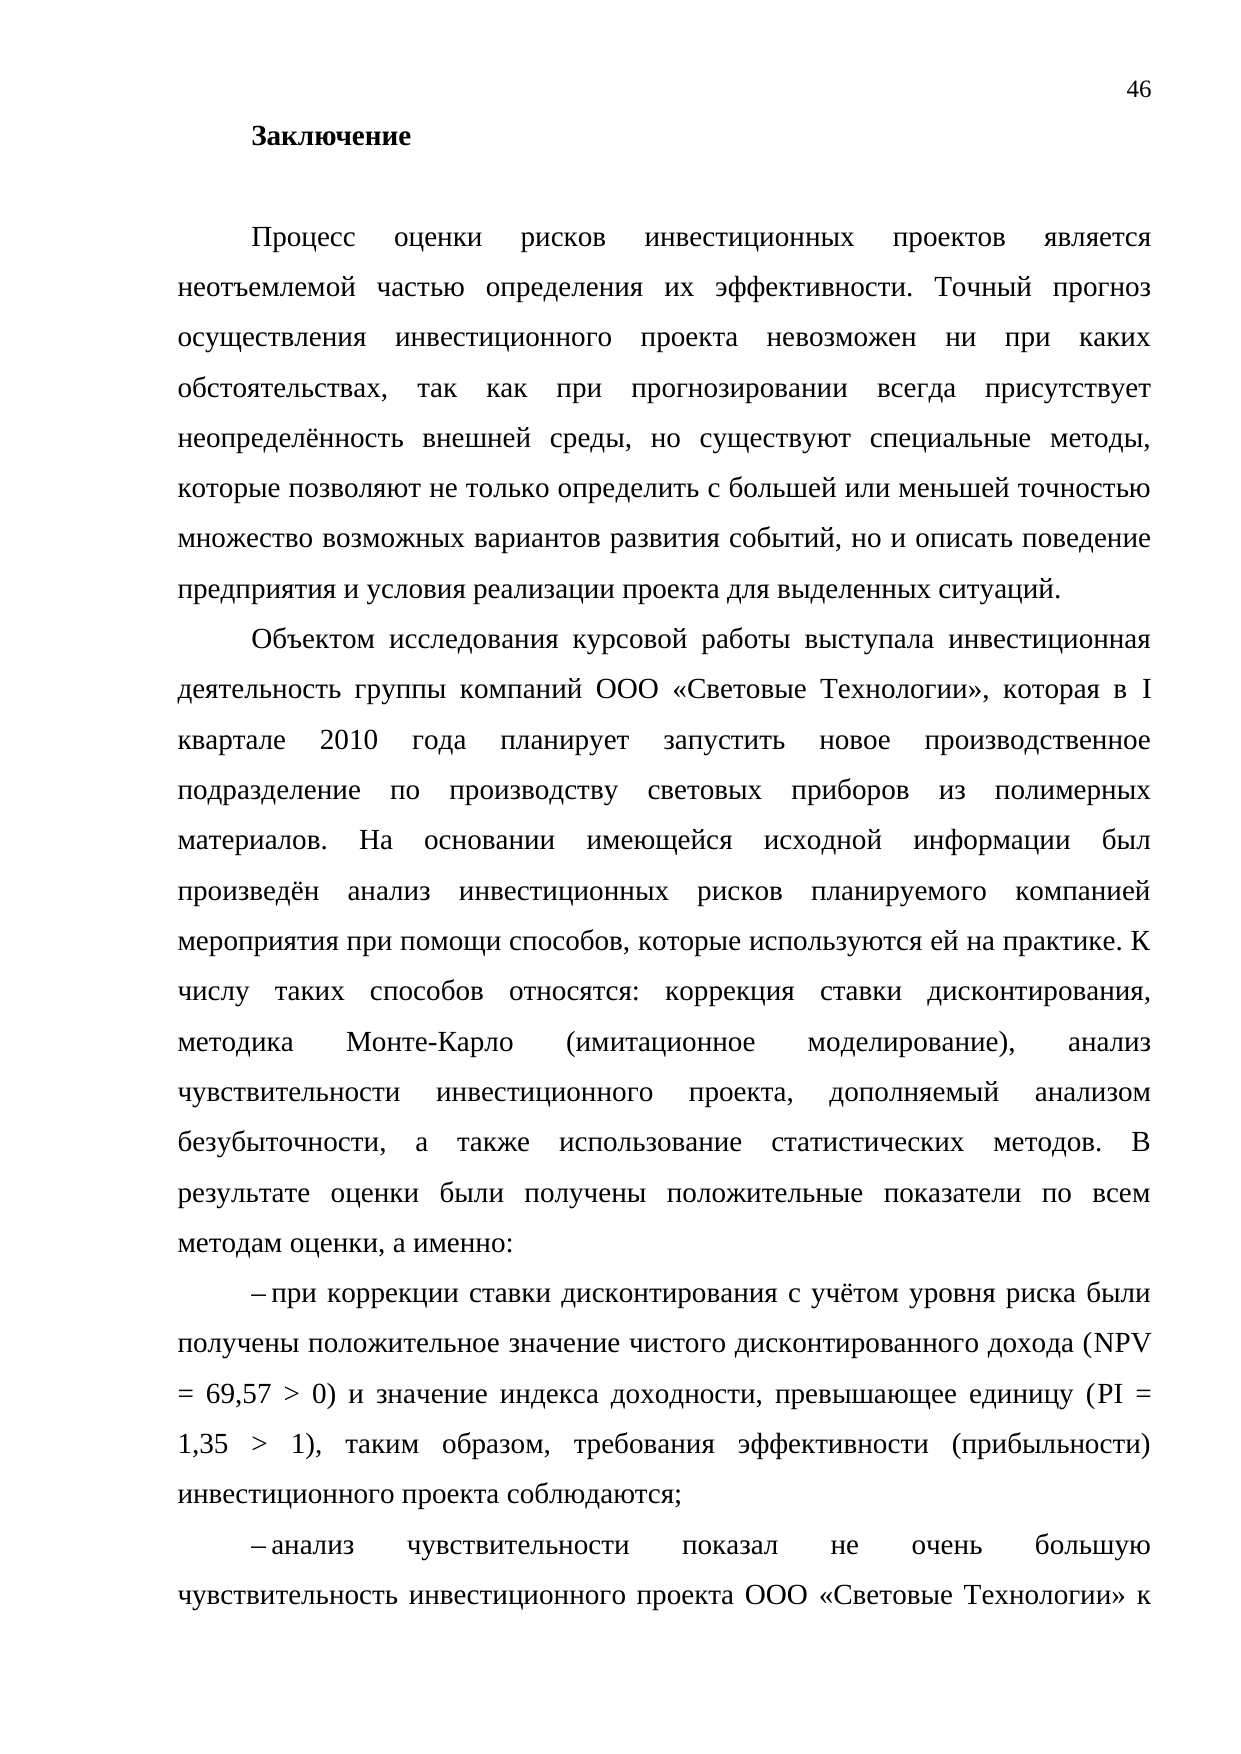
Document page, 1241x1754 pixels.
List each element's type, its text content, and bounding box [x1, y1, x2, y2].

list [177, 1527, 1152, 1611]
text Объектом исследования курсовой работы выступала инвестиционная деятельность группы компаний ООО «Световые Технологии», которая в I квартале 2010 года планирует запустить новое производственное подразделение по производству световых приборов из полимерных материалов. На основании имеющейся исходной информации был произведён анализ инвестиционных рисков планируемого компанией мероприятия при помощи способов, которые используются ей на практике. К числу таких способов относятся: коррекция ставки дисконтирования, методика Монте-Карло (имитационное моделирование), анализ чувствительности инвестиционного проекта, дополняемый анализом безубыточности, а также использование статистических методов. В результате оценки были получены положительные показатели по всем методам оценки, а именно: [177, 621, 1152, 1258]
subtitle Заключение [177, 118, 1152, 152]
list при коррекции ставки дисконтирования с учётом уровня риска были получены положительное значение чистого дисконтированного дохода (NPV = 69,57 > 0) и значение индекса доходности, превышающее единицу (PI = 1,35 > 1), таким образом, требования эффективности (прибыльности) инвестиционного проекта соблюдаются; [177, 1275, 1152, 1510]
text Процесс оценки рисков инвестиционных проектов является неотъемлемой частью определения их эффективности. Точный прогноз осуществления инвестиционного проекта невозможен ни при каких обстоятельствах, так как при прогнозировании всегда присутствует неопределённость внешней среды, но существуют специальные методы, которые позволяют не только определить с большей или меньшей точностью множество возможных вариантов развития событий, но и описать поведение предприятия и условия реализации проекта для выделенных ситуаций. [177, 219, 1152, 604]
